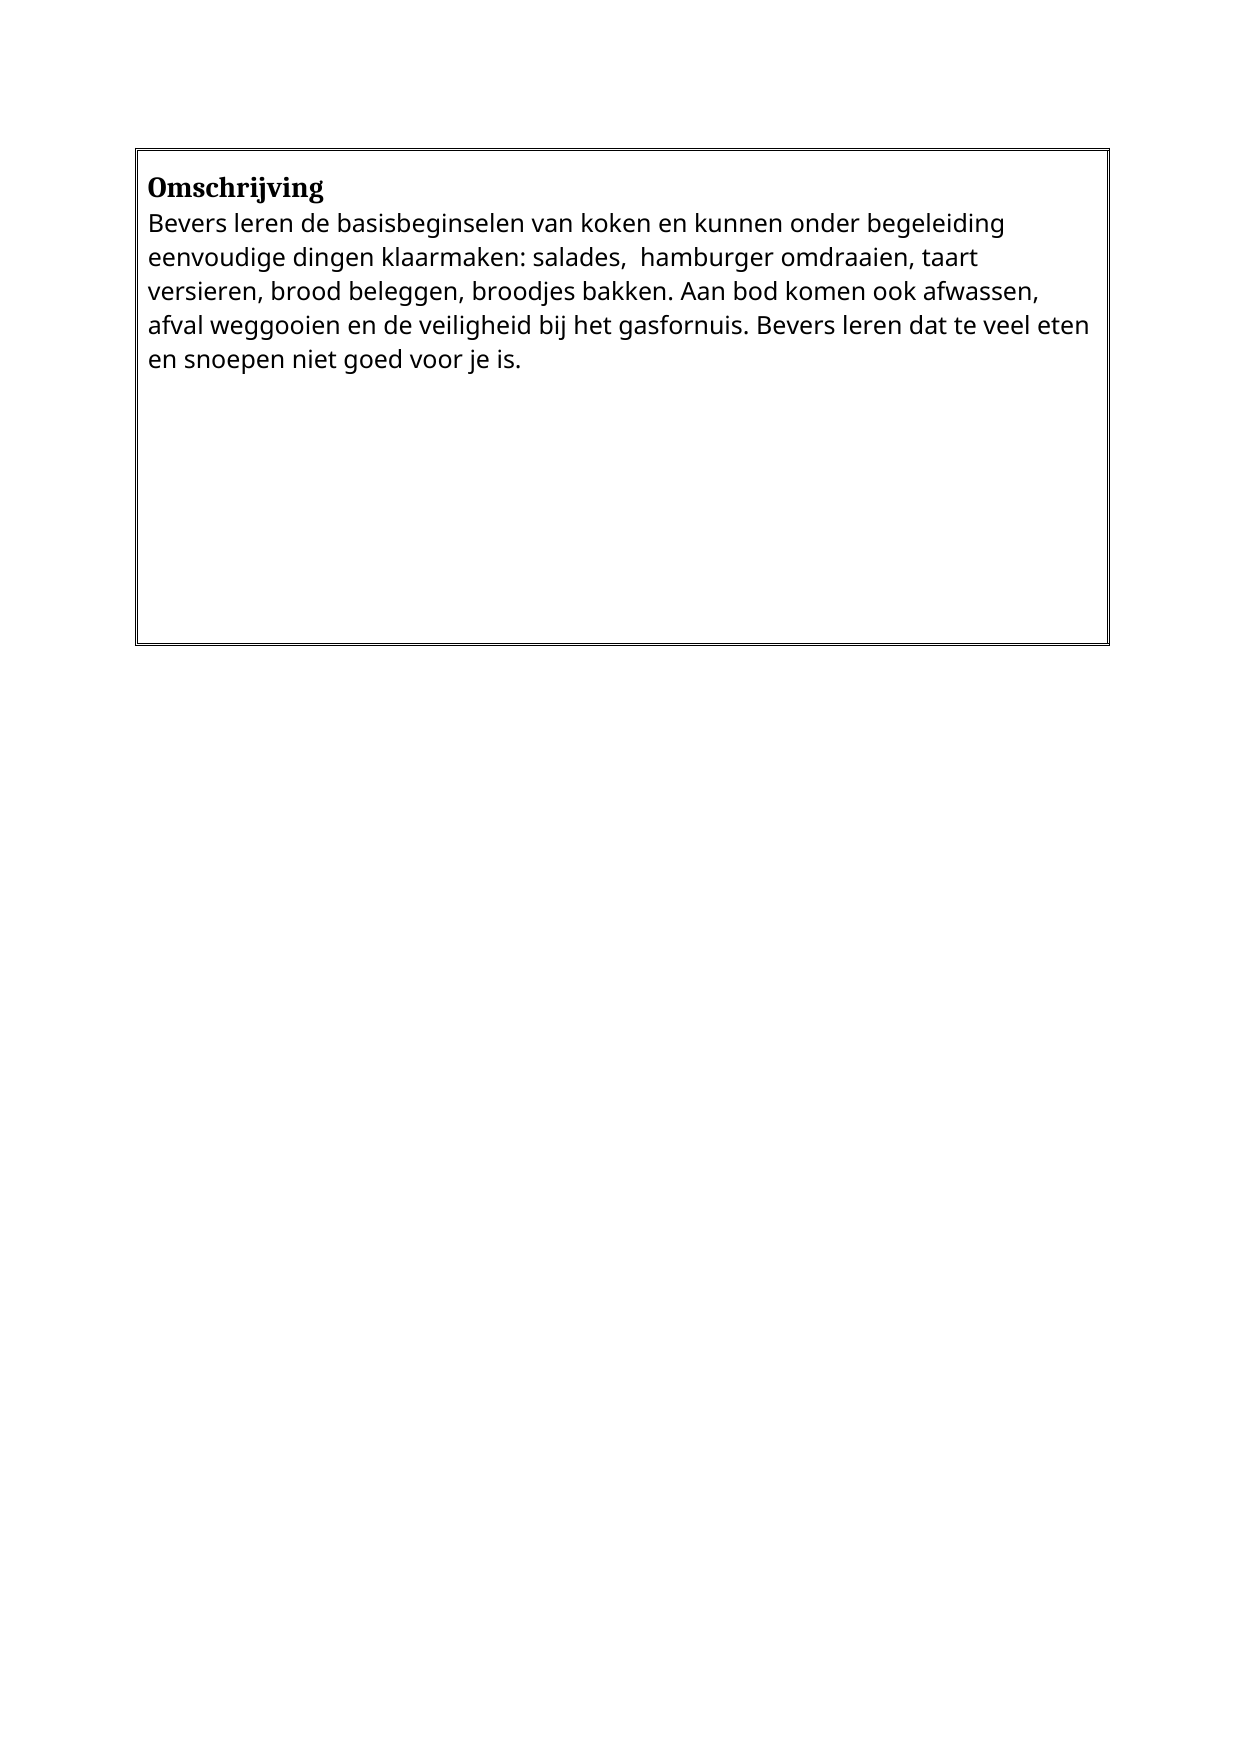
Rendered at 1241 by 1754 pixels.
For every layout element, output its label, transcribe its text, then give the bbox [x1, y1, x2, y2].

table_cell Omschrijving Bevers leren de basisbeginselen van koken en kunnen onder begeleiding eenvoudige dingen klaarmaken: salades, hamburger omdraaien, taart versieren, brood beleggen, broodjes bakken. Aan bod komen ook afwassen, afval weggooien en de veiligheid bij het gasfornuis. Bevers leren dat te veel eten en snoepen niet goed voor je is. [138, 151, 1107, 643]
